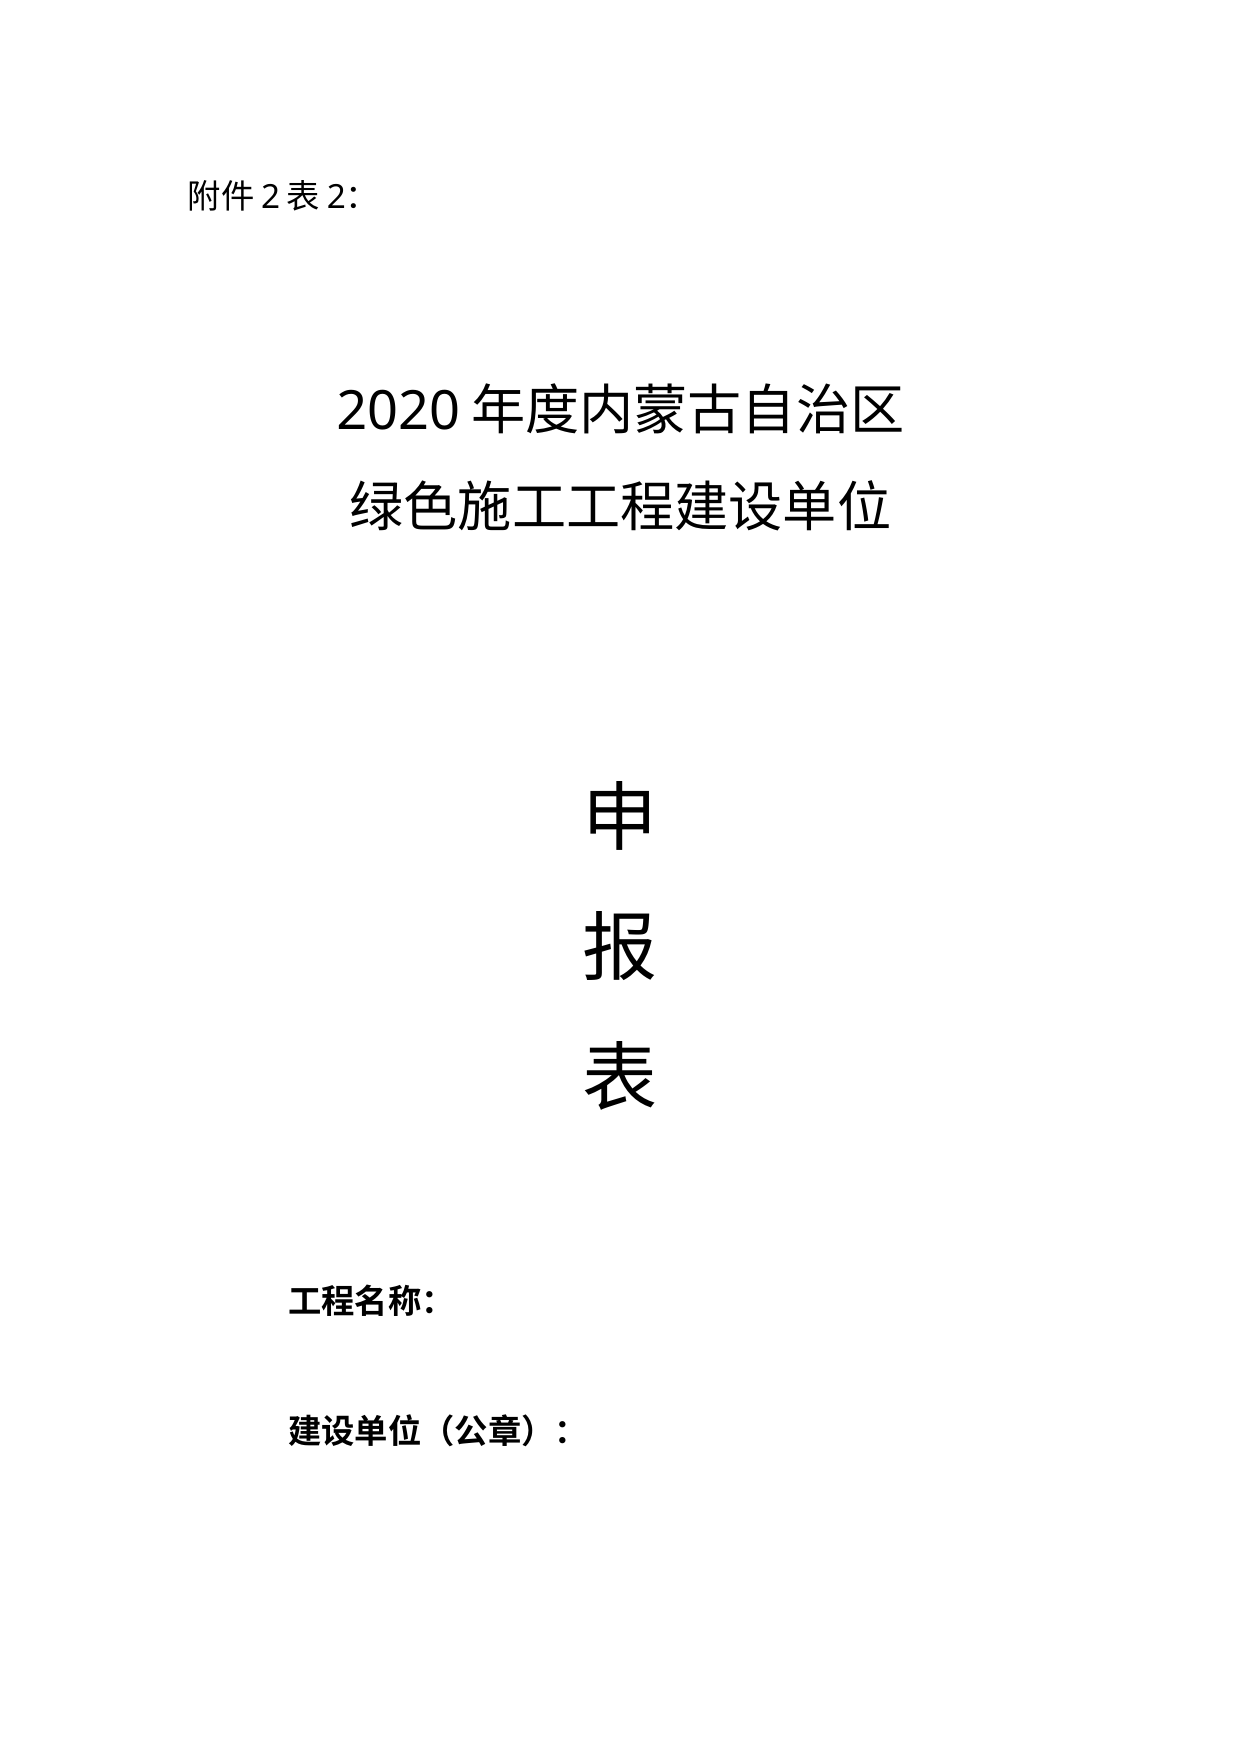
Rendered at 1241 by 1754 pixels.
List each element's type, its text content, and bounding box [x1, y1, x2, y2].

text 绿色施工工程建设单位 [187, 454, 1053, 552]
text 报 [187, 877, 1053, 1007]
text 表 [187, 1007, 1053, 1137]
text 建设单位（公章）： [187, 1397, 1053, 1462]
text 工程名称： [187, 1267, 1053, 1332]
text 申 [187, 747, 1053, 877]
text 2020年度内蒙古自治区 [187, 357, 1053, 454]
text 附件2表2： [187, 162, 1053, 227]
